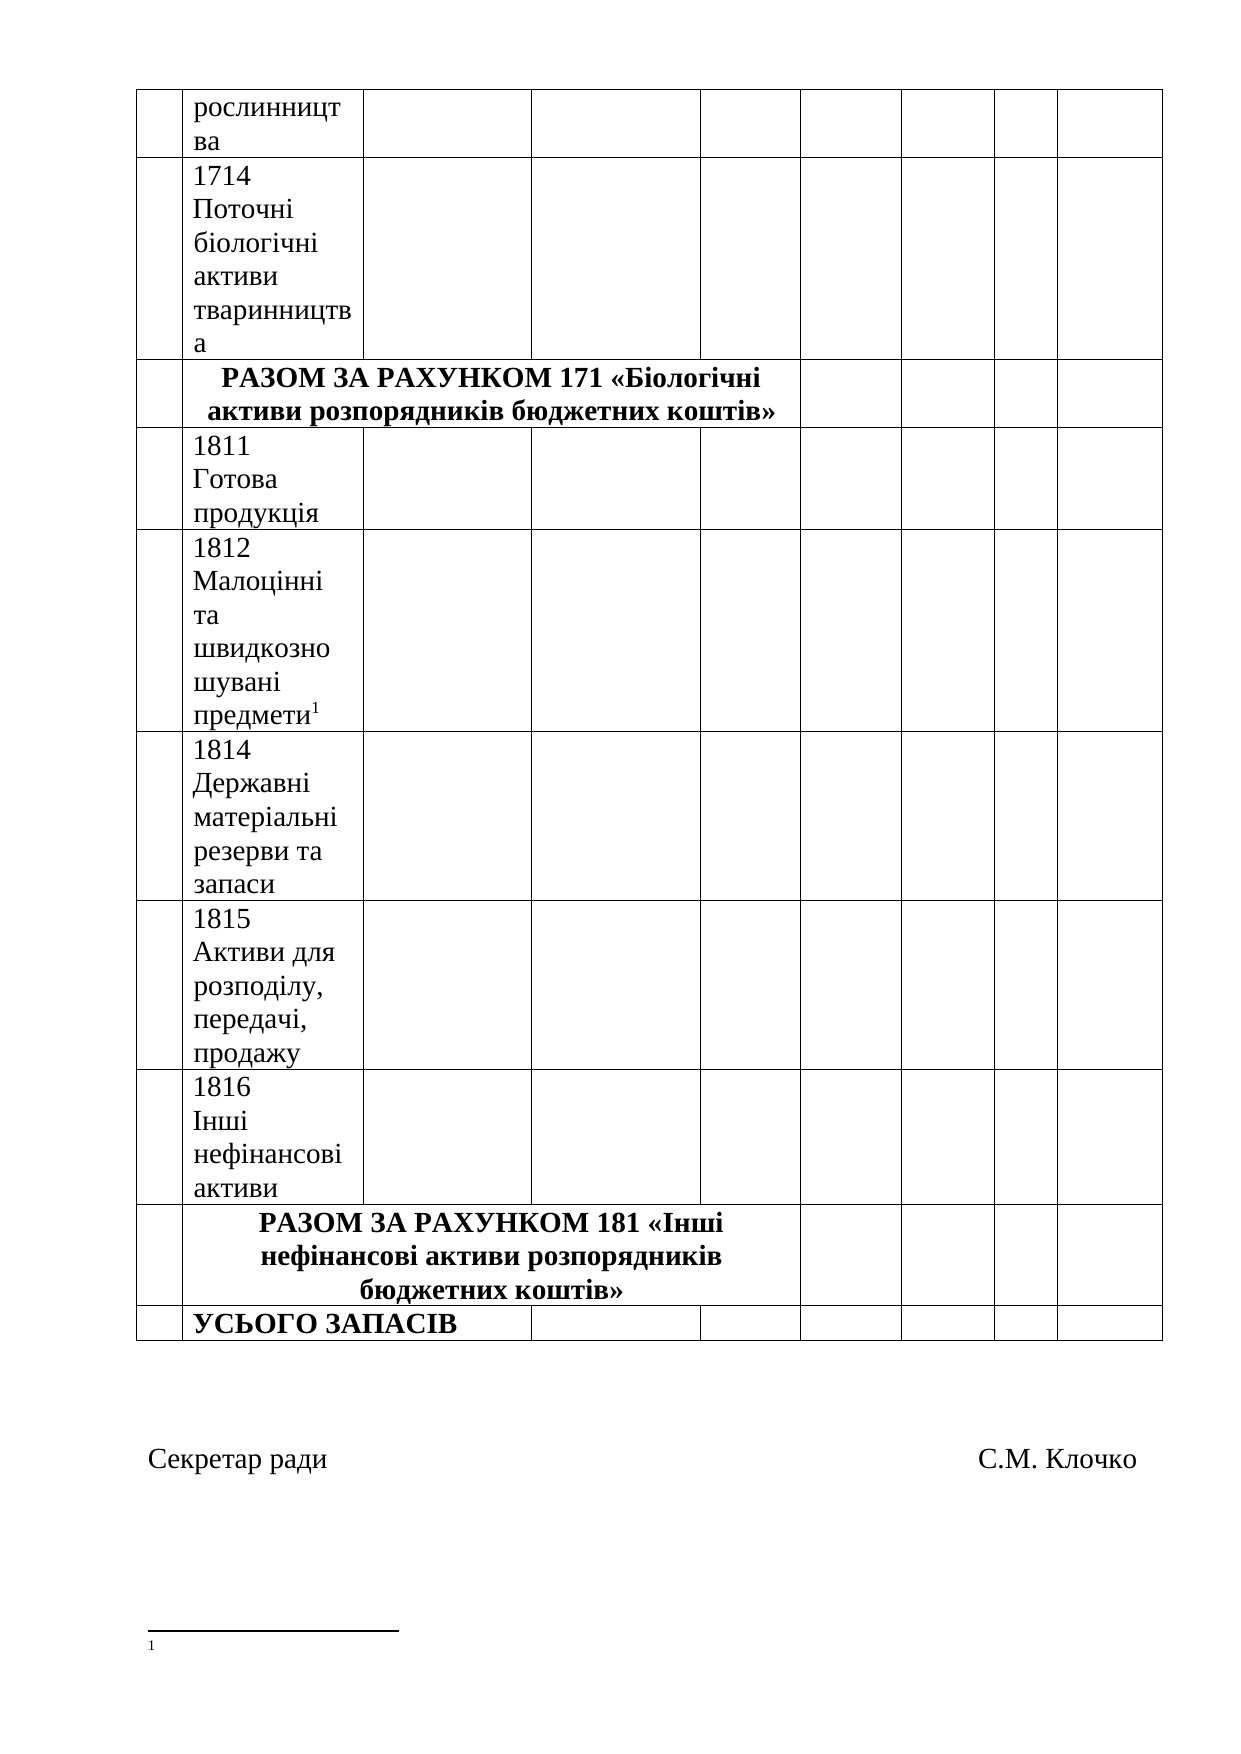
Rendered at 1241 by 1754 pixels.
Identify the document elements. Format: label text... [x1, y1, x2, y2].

table_cell 1714 Поточні біологічні активи тваринництва [183, 158, 363, 359]
table_cell [801, 901, 901, 1068]
table_cell [532, 901, 700, 1068]
table_cell [137, 1306, 182, 1340]
table_cell [137, 90, 182, 157]
table_cell 1812 Малоцінні та швидкозношувані предмети [183, 530, 363, 731]
table_cell [902, 1306, 994, 1340]
table_cell [902, 530, 994, 731]
table_cell [801, 158, 901, 359]
table_cell [1058, 901, 1162, 1068]
table_cell [1058, 158, 1162, 359]
table_cell [364, 428, 531, 529]
table_cell [701, 530, 800, 731]
table_cell [532, 90, 700, 157]
table_cell [364, 158, 531, 359]
table_cell [364, 1070, 531, 1204]
table_cell [902, 90, 994, 157]
table_cell 1816 Інші нефінансові активи [183, 1070, 363, 1204]
table_cell [137, 1070, 182, 1204]
table_cell [137, 530, 182, 731]
table_cell РАЗОМ ЗА РАХУНКОМ 171 «Біологічні активи розпорядників бюджетних коштів» [183, 360, 800, 427]
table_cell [183, 90, 363, 157]
table_cell [902, 360, 994, 427]
table_cell [364, 901, 531, 1068]
table_cell [701, 428, 800, 529]
table_cell [995, 158, 1057, 359]
table_cell [1058, 732, 1162, 900]
table_cell [1058, 530, 1162, 731]
table_cell [137, 1205, 182, 1305]
table_cell [995, 428, 1057, 529]
table_cell [364, 90, 531, 157]
table_cell [995, 360, 1057, 427]
table_cell [902, 428, 994, 529]
table_cell [801, 360, 901, 427]
table_cell [701, 732, 800, 900]
table_cell [701, 1070, 800, 1204]
table_cell [137, 428, 182, 529]
table_cell [137, 732, 182, 900]
table_cell [532, 1306, 700, 1340]
table_cell [801, 1306, 901, 1340]
table_cell [137, 158, 182, 359]
table_cell [701, 901, 800, 1068]
table_cell [995, 530, 1057, 731]
table_cell [995, 1205, 1057, 1305]
table_cell [137, 901, 182, 1068]
table_cell [902, 1070, 994, 1204]
table_cell [1058, 1306, 1162, 1340]
table_cell [995, 90, 1057, 157]
table_cell [902, 1205, 994, 1305]
table_cell [1058, 90, 1162, 157]
table_cell [995, 1070, 1057, 1204]
table_cell [364, 530, 531, 731]
table_cell 1815 Активи для розподілу, передачі, продажу [183, 901, 363, 1068]
table_cell [532, 732, 700, 900]
table_cell [801, 428, 901, 529]
table_cell [995, 1306, 1057, 1340]
table_cell [995, 901, 1057, 1068]
table_cell [801, 90, 901, 157]
table_cell УСЬОГО ЗАПАСІВ [183, 1306, 531, 1340]
table_cell [701, 1306, 800, 1340]
table_cell [801, 530, 901, 731]
table_cell [902, 901, 994, 1068]
table_cell [532, 1070, 700, 1204]
table_cell [1058, 360, 1162, 427]
table_cell [801, 1205, 901, 1305]
table_cell [1058, 1070, 1162, 1204]
table_cell [995, 732, 1057, 900]
table_cell [801, 732, 901, 900]
table_cell [137, 360, 182, 427]
table_cell [532, 158, 700, 359]
table_cell [532, 530, 700, 731]
table_cell [1058, 1205, 1162, 1305]
table_cell 1814 Державні матеріальні резерви та запаси [183, 732, 363, 900]
table_cell [701, 158, 800, 359]
table_cell [801, 1070, 901, 1204]
table_cell [1058, 428, 1162, 529]
table_cell [701, 90, 800, 157]
table_cell РАЗОМ ЗА РАХУНКОМ 181 «Інші нефінансові активи розпорядників бюджетних коштів» [183, 1205, 800, 1305]
table_cell [902, 732, 994, 900]
table_cell [902, 158, 994, 359]
table_cell 1811 Готова продукція [183, 428, 363, 529]
table_cell [532, 428, 700, 529]
text Секретар ради С.М. Клочко [148, 1442, 1152, 1475]
table_cell [364, 732, 531, 900]
